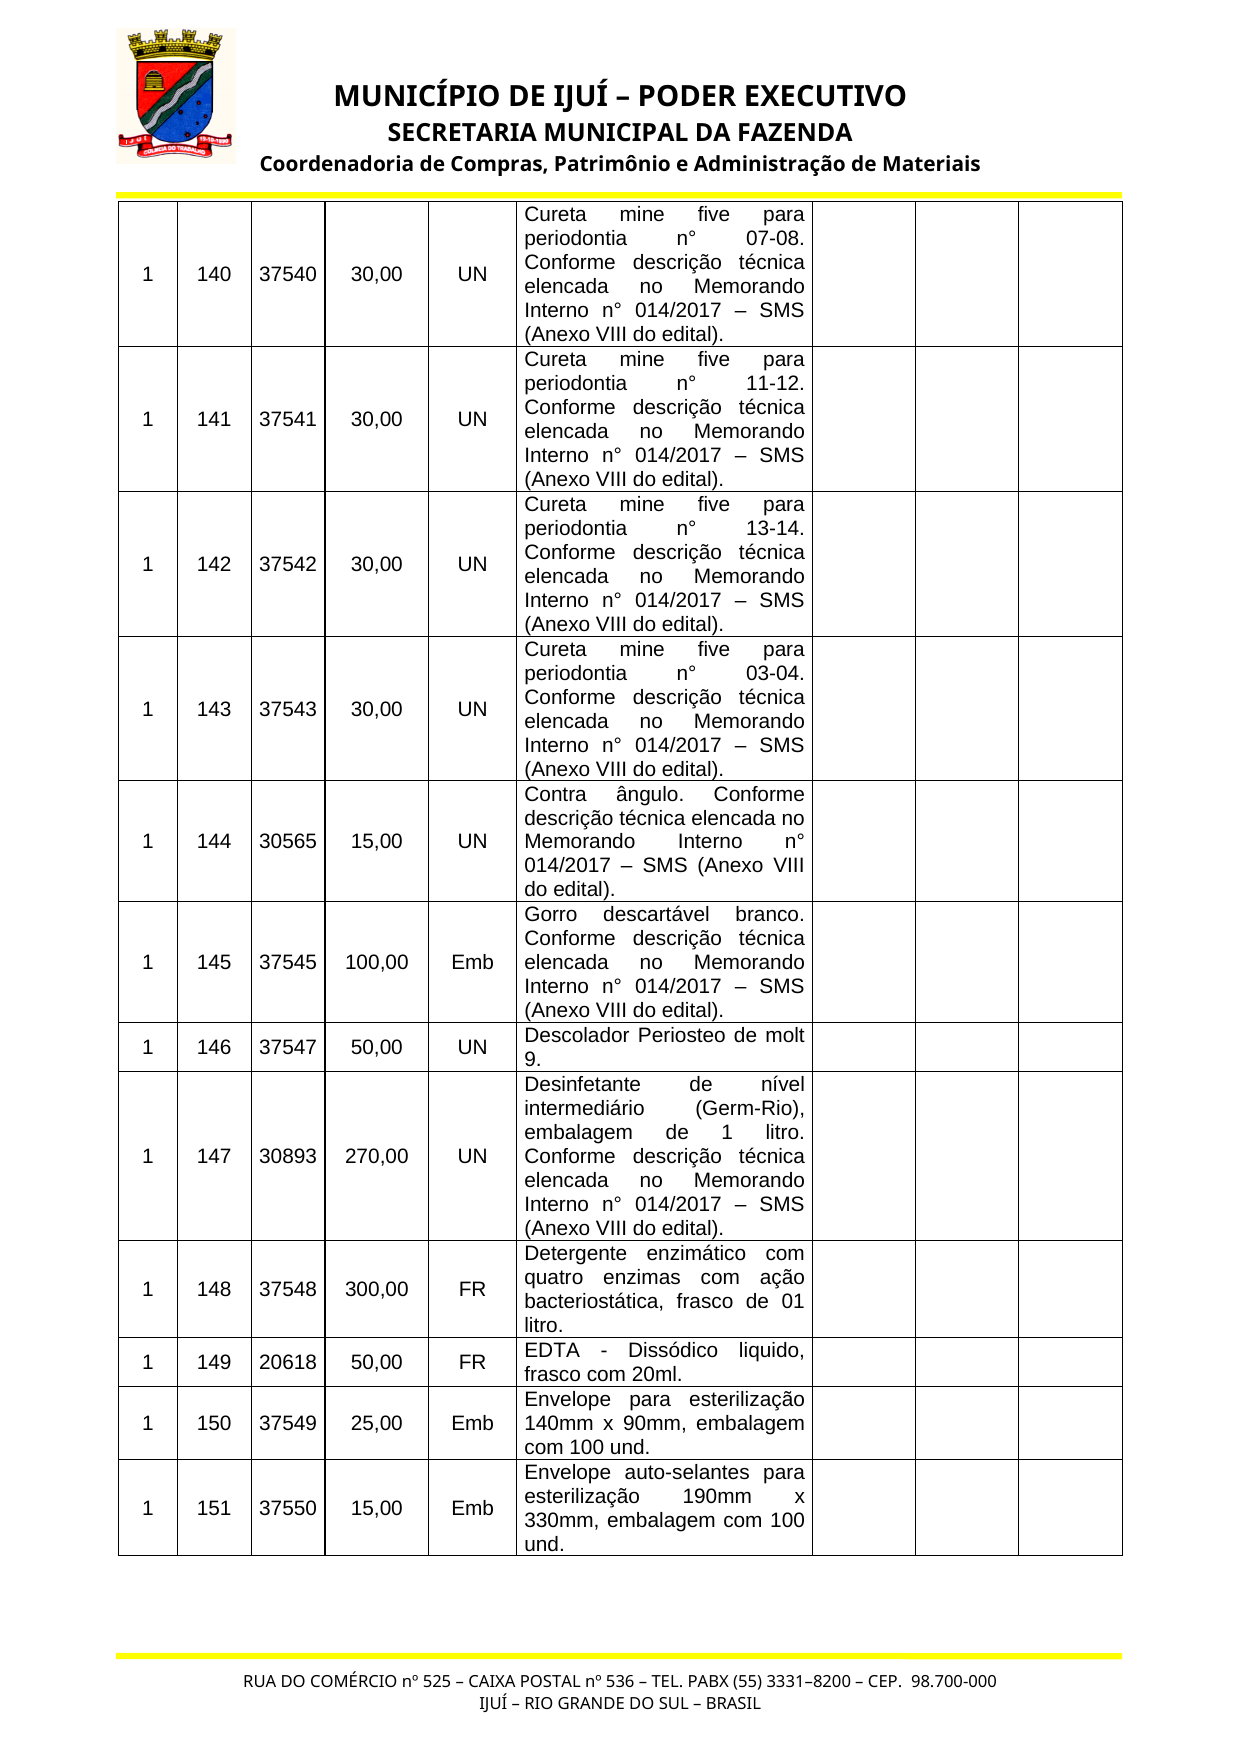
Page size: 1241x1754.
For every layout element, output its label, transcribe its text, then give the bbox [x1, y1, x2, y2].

table_cell Envelope auto-selantes para esterilização 190mm x 330mm, embalagem com 100 und. [517, 1460, 812, 1555]
table_cell 144 [178, 781, 251, 901]
table_cell [1019, 637, 1122, 780]
table_cell [916, 1241, 1018, 1337]
table_cell 1 [119, 1338, 177, 1386]
table_cell 20618 [252, 1338, 324, 1386]
table_cell [1019, 902, 1122, 1022]
table_cell 37540 [252, 202, 324, 346]
table_cell Cureta mine five para periodontia n° 07-08. Conforme descrição técnica elencada no Memorando Interno n° 014/2017 – SMS (Anexo VIII do edital). [517, 202, 812, 346]
table_cell 142 [178, 492, 251, 636]
table_cell UN [429, 202, 516, 346]
table_cell Envelope para esterilização 140mm x 90mm, embalagem com 100 und. [517, 1387, 812, 1458]
table_cell 37547 [252, 1023, 324, 1071]
table_cell 151 [178, 1460, 251, 1555]
table_cell [916, 902, 1018, 1022]
table_cell 1 [119, 347, 177, 491]
table_cell [813, 1338, 915, 1386]
table_cell Desinfetante de nível intermediário (Germ-Rio), embalagem de 1 litro. Conforme descrição técnica elencada no Memorando Interno n° 014/2017 – SMS (Anexo VIII do edital). [517, 1072, 812, 1240]
table_cell [813, 781, 915, 901]
table_cell 150 [178, 1387, 251, 1458]
table_cell 141 [178, 347, 251, 491]
table_cell [813, 492, 915, 636]
table_cell FR [429, 1338, 516, 1386]
table_cell Emb [429, 1387, 516, 1458]
table_cell 37543 [252, 637, 324, 780]
table_cell 37542 [252, 492, 324, 636]
table_cell [916, 1460, 1018, 1555]
table_cell [916, 202, 1018, 346]
table_cell [1019, 202, 1122, 346]
table_cell [916, 1387, 1018, 1458]
table_cell 15,00 [326, 1460, 428, 1555]
table_cell [813, 637, 915, 780]
table_cell Cureta mine five para periodontia n° 13-14. Conforme descrição técnica elencada no Memorando Interno n° 014/2017 – SMS (Anexo VIII do edital). [517, 492, 812, 636]
table_cell 145 [178, 902, 251, 1022]
table_cell Contra ângulo. Conforme descrição técnica elencada no Memorando Interno n° 014/2017 – SMS (Anexo VIII do edital). [517, 781, 812, 901]
table_cell [813, 902, 915, 1022]
table_cell 1 [119, 637, 177, 780]
table_cell [1019, 1338, 1122, 1386]
table_cell 146 [178, 1023, 251, 1071]
table_cell [1019, 781, 1122, 901]
table_cell Detergente enzimático com quatro enzimas com ação bacteriostática, frasco de 01 litro. [517, 1241, 812, 1337]
table_cell [1019, 1023, 1122, 1071]
table_cell 25,00 [326, 1387, 428, 1458]
table_cell [916, 781, 1018, 901]
table_cell [1019, 1241, 1122, 1337]
table_cell [916, 1072, 1018, 1240]
table_cell 30,00 [326, 347, 428, 491]
table_cell [1019, 1460, 1122, 1555]
table_cell [813, 202, 915, 346]
table_cell [813, 1387, 915, 1458]
table_cell 1 [119, 1387, 177, 1458]
table_cell [916, 347, 1018, 491]
table_cell 30565 [252, 781, 324, 901]
table_cell 30,00 [326, 202, 428, 346]
table_cell [1019, 1387, 1122, 1458]
table_cell EDTA - Dissódico liquido, frasco com 20ml. [517, 1338, 812, 1386]
table_cell 50,00 [326, 1023, 428, 1071]
table_cell 1 [119, 1460, 177, 1555]
table_cell Emb [429, 1460, 516, 1555]
table_cell 30,00 [326, 637, 428, 780]
table_cell 148 [178, 1241, 251, 1337]
table_cell [1019, 1072, 1122, 1240]
table_cell UN [429, 1023, 516, 1071]
table_cell [916, 1023, 1018, 1071]
table_cell 30893 [252, 1072, 324, 1240]
table_cell 100,00 [326, 902, 428, 1022]
table_cell [916, 1338, 1018, 1386]
table_cell 37548 [252, 1241, 324, 1337]
picture [116, 28, 237, 164]
table_cell [1019, 492, 1122, 636]
table_cell UN [429, 347, 516, 491]
table_cell [813, 1072, 915, 1240]
table_cell Descolador Periosteo de molt 9. [517, 1023, 812, 1071]
table_cell 1 [119, 1072, 177, 1240]
table_cell UN [429, 781, 516, 901]
table_cell 1 [119, 202, 177, 346]
table_cell [1019, 347, 1122, 491]
table_cell Emb [429, 902, 516, 1022]
table_cell 37549 [252, 1387, 324, 1458]
table_cell [813, 1241, 915, 1337]
table_cell 147 [178, 1072, 251, 1240]
table_cell 300,00 [326, 1241, 428, 1337]
table_cell 1 [119, 1241, 177, 1337]
table_cell UN [429, 492, 516, 636]
table_cell 270,00 [326, 1072, 428, 1240]
table_cell 1 [119, 1023, 177, 1071]
table_cell [916, 492, 1018, 636]
table_cell 37550 [252, 1460, 324, 1555]
table_cell [813, 347, 915, 491]
table_cell [813, 1460, 915, 1555]
table_cell UN [429, 637, 516, 780]
table_cell [916, 637, 1018, 780]
table_cell 1 [119, 781, 177, 901]
table_cell FR [429, 1241, 516, 1337]
table_cell 37541 [252, 347, 324, 491]
table_cell UN [429, 1072, 516, 1240]
table_cell 149 [178, 1338, 251, 1386]
table_cell [813, 1023, 915, 1071]
table_cell 1 [119, 492, 177, 636]
table_cell 50,00 [326, 1338, 428, 1386]
table_cell Gorro descartável branco. Conforme descrição técnica elencada no Memorando Interno n° 014/2017 – SMS (Anexo VIII do edital). [517, 902, 812, 1022]
table_cell 37545 [252, 902, 324, 1022]
table_cell 140 [178, 202, 251, 346]
table_cell 15,00 [326, 781, 428, 901]
table_cell Cureta mine five para periodontia n° 11-12. Conforme descrição técnica elencada no Memorando Interno n° 014/2017 – SMS (Anexo VIII do edital). [517, 347, 812, 491]
table_cell 30,00 [326, 492, 428, 636]
table_cell 143 [178, 637, 251, 780]
table_cell 1 [119, 902, 177, 1022]
table_cell Cureta mine five para periodontia n° 03-04. Conforme descrição técnica elencada no Memorando Interno n° 014/2017 – SMS (Anexo VIII do edital). [517, 637, 812, 780]
